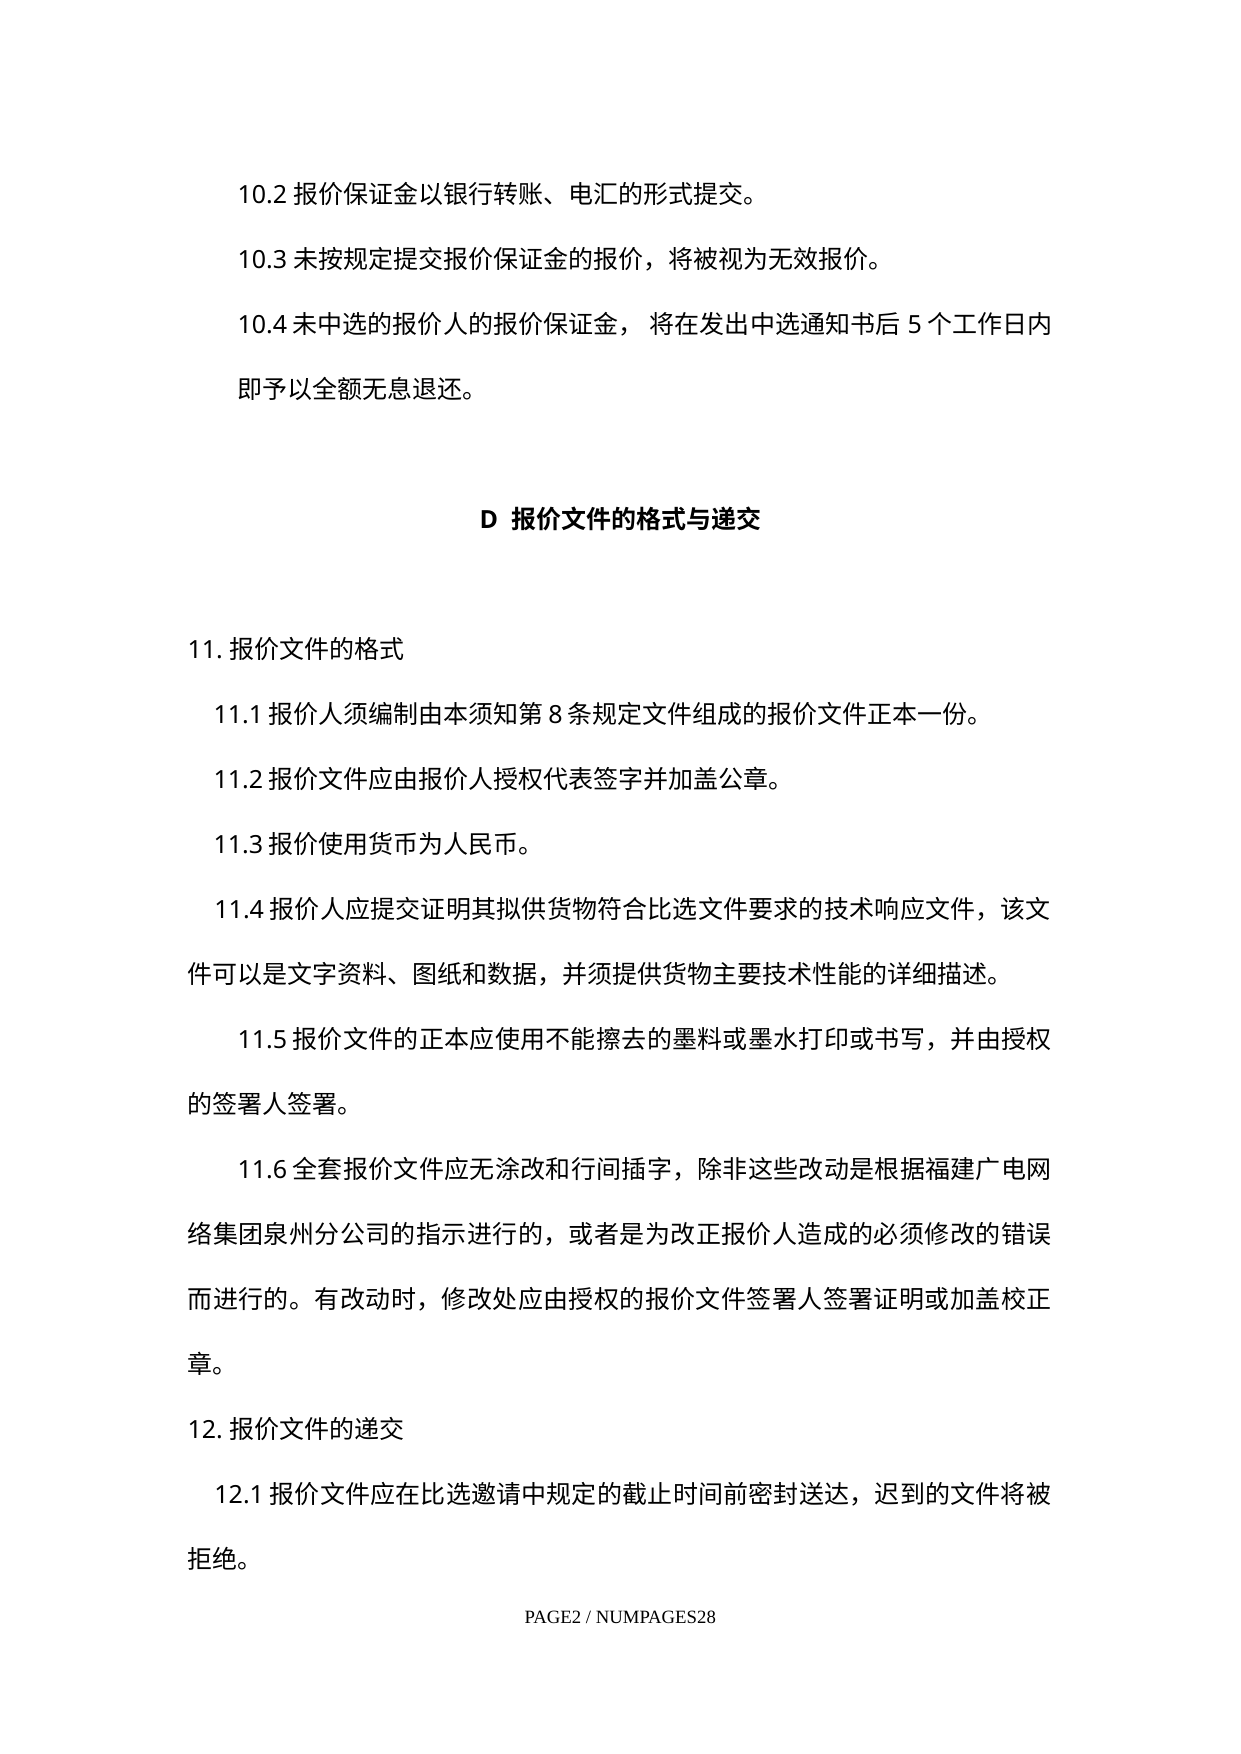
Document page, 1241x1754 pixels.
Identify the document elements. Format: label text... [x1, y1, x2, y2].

text 11.4报价人应提交证明其拟供货物符合比选文件要求的技术响应文件，该文件可以是文字资料、图纸和数据，并须提供货物主要技术性能的详细描述。 [187, 875, 1053, 1005]
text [187, 160, 1053, 420]
text D 报价文件的格式与递交 [187, 485, 1053, 550]
text 11.3报价使用货币为人民币。 [187, 810, 1053, 875]
text 11.2报价文件应由报价人授权代表签字并加盖公章。 [187, 745, 1053, 810]
text 11.5报价文件的正本应使用不能擦去的墨料或墨水打印或书写，并由授权的签署人签署。 [187, 1005, 1053, 1135]
text 11.1报价人须编制由本须知第8条规定文件组成的报价文件正本一份。 [187, 680, 1053, 745]
text 12. 报价文件的递交 [187, 1395, 1053, 1460]
text 11. 报价文件的格式 [187, 615, 1053, 680]
text 11.6全套报价文件应无涂改和行间插字，除非这些改动是根据福建广电网络集团泉州分公司的指示进行的，或者是为改正报价人造成的必须修改的错误而进行的。有改动时，修改处应由授权的报价文件签署人签署证明或加盖校正章。 [187, 1135, 1053, 1395]
text 12.1报价文件应在比选邀请中规定的截止时间前密封送达，迟到的文件将被拒绝。 [187, 1460, 1053, 1590]
